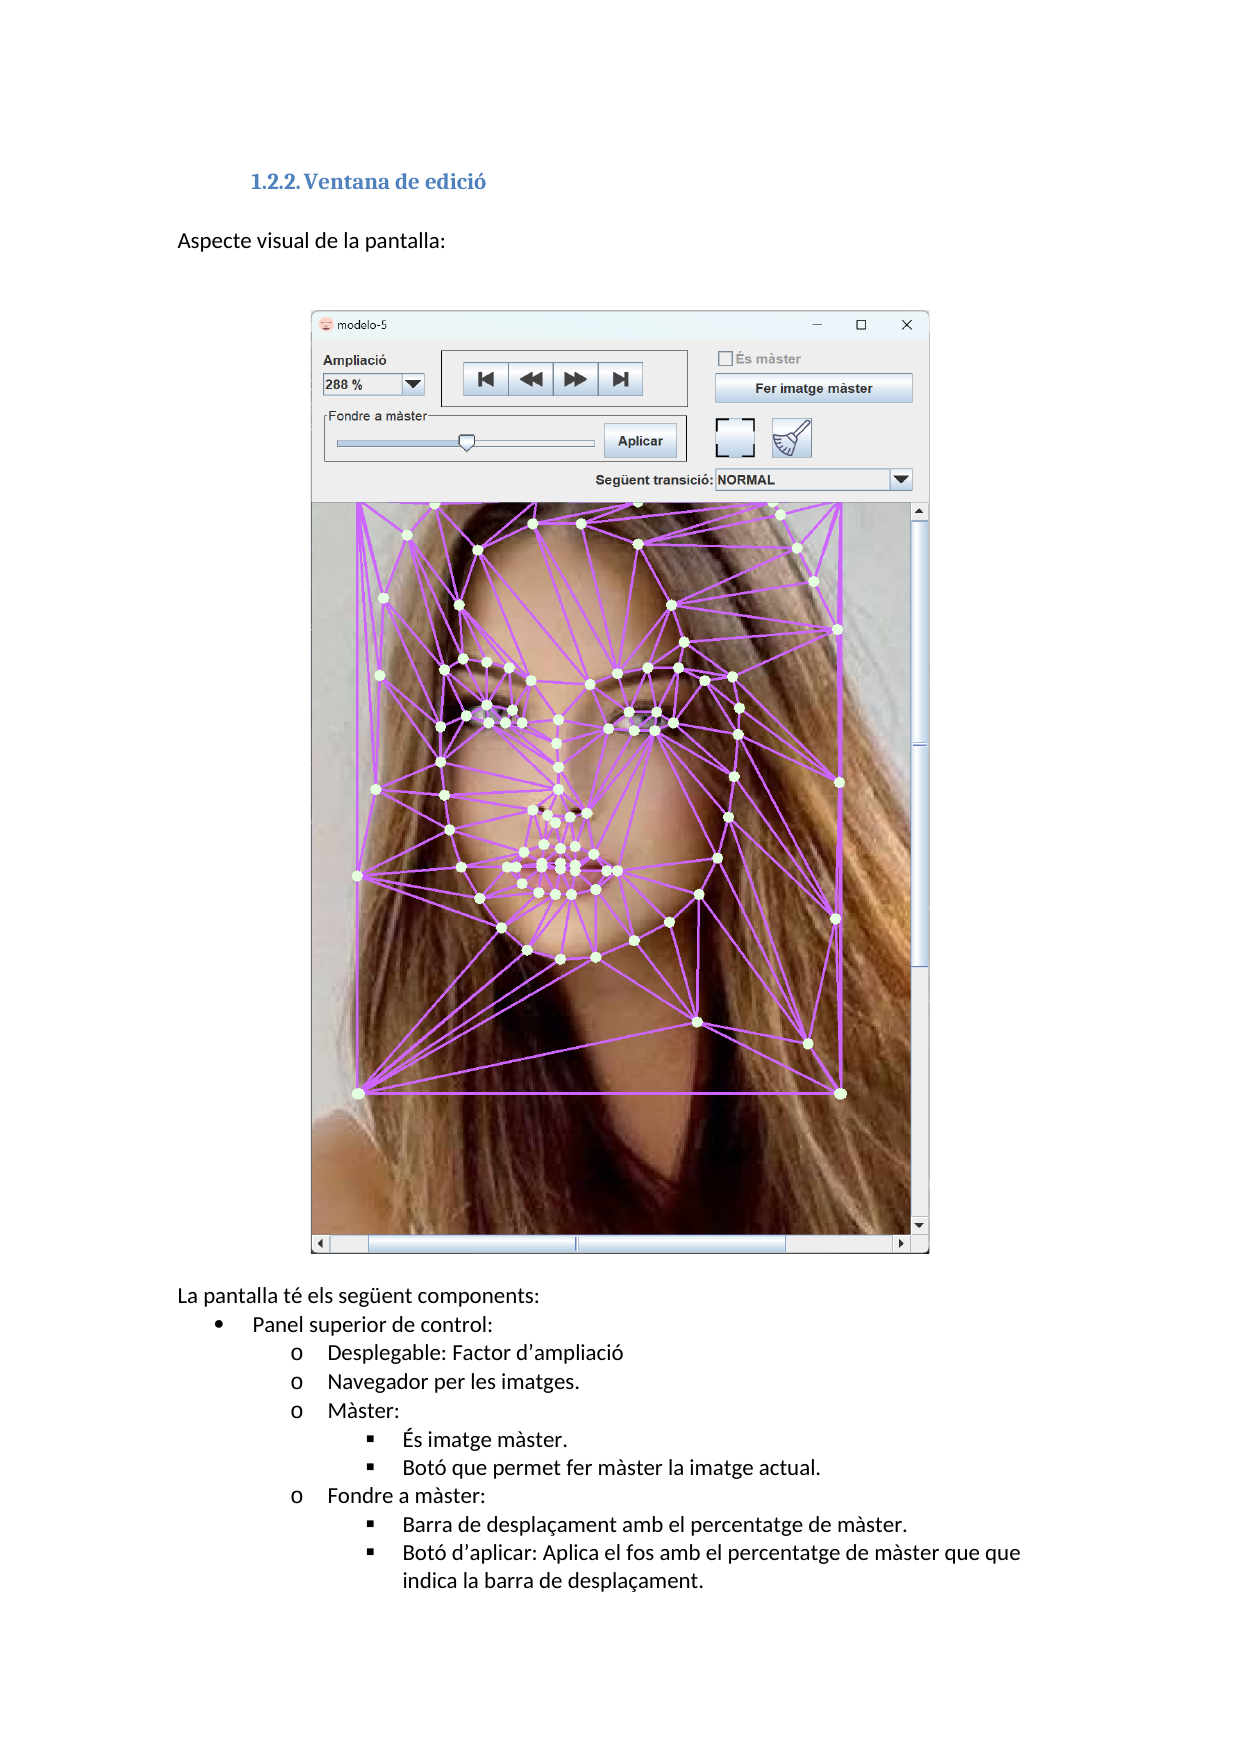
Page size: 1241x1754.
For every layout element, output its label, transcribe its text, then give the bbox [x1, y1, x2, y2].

list Botó que permet fer màster la imatge actual. [365, 1453, 1063, 1481]
picture [310, 310, 930, 1254]
text La pantalla té els següent components: [177, 1282, 1063, 1310]
list Panel superior de control: [215, 1310, 1063, 1338]
list Fondre a màster: [290, 1481, 1063, 1510]
list Màster: [290, 1396, 1063, 1425]
list Botó d’aplicar: Aplica el fos amb el percentatge de màster que que indica la barra de desplaçament. [365, 1538, 1063, 1594]
list Desplegable: Factor d’ampliació [290, 1338, 1063, 1367]
list Navegador per les imatges. [290, 1367, 1063, 1396]
list És imatge màster. [365, 1425, 1063, 1453]
subtitle Ventana de edició [251, 168, 1063, 195]
text Aspecte visual de la pantalla: [177, 227, 1063, 255]
list Barra de desplaçament amb el percentatge de màster. [365, 1510, 1063, 1538]
